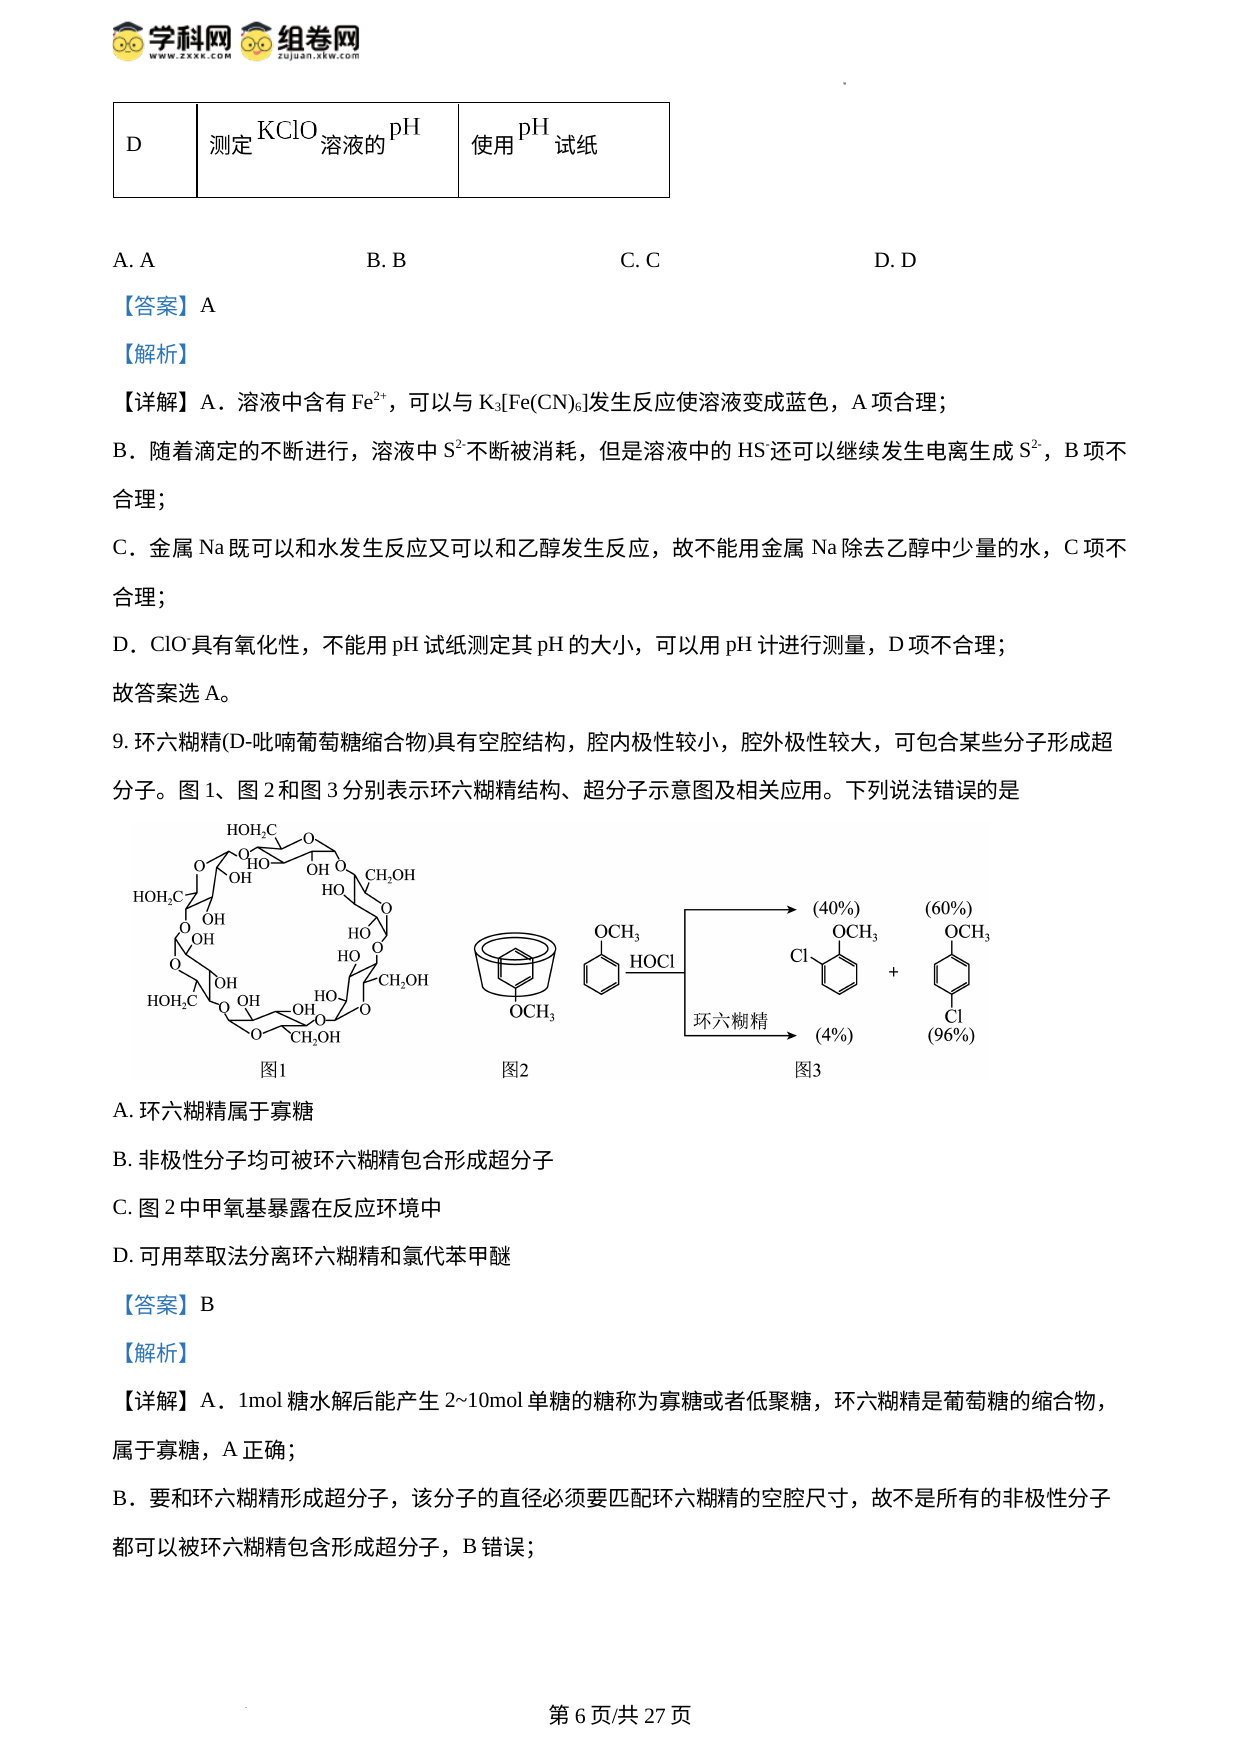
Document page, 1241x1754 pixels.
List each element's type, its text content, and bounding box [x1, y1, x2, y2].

text C. 图2中甲氧基暴露在反应环境中 [112, 1191, 1128, 1223]
text B．要和环六糊精形成超分子，该分子的直径必须要匹配环六糊精的空腔尺寸，故不是所有的非极性分子都可以被环六糊精包含形成超分子，B错误； [112, 1481, 1128, 1562]
text B. 非极性分子均可被环六糊精包合形成超分子 [112, 1142, 1128, 1175]
text 【详解】A．溶液中含有Fe2+，可以与K3[Fe(CN)6]发生反应使溶液变成蓝色，A项合理； [112, 385, 1128, 417]
picture [240, 17, 360, 66]
text 【详解】A．1mol糖水解后能产生2~10mol单糖的糖称为寡糖或者低聚糖，环六糊精是葡萄糖的缩合物，属于寡糖，A正确； [112, 1384, 1128, 1465]
text A. A B. B C. C D. D [112, 243, 1128, 276]
text A. 环六糊精属于寡糖 [112, 1094, 1128, 1126]
text 9. 环六糊精(D-吡喃葡萄糖缩合物)具有空腔结构，腔内极性较小，腔外极性较大，可包合某些分子形成超分子。图1、图2和图3分别表示环六糊精结构、超分子示意图及相关应用。下列说法错误的是 [112, 724, 1128, 805]
text 【解析】 [112, 1336, 1128, 1368]
table_cell 测定溶液的 [198, 103, 458, 197]
text C．金属Na既可以和水发生反应又可以和乙醇发生反应，故不能用金属Na除去乙醇中少量的水，C项不合理； [112, 530, 1128, 612]
text 故答案选A。 [112, 676, 1128, 708]
text 【解析】 [112, 337, 1128, 369]
picture [131, 822, 991, 1080]
text B．随着滴定的不断进行，溶液中S2-不断被消耗，但是溶液中的HS-还可以继续发生电离生成S2-，B项不合理； [112, 433, 1128, 514]
text D. 可用萃取法分离环六糊精和氯代苯甲醚 [112, 1239, 1128, 1271]
picture [112, 17, 231, 66]
table_cell 使用试纸 [459, 103, 669, 197]
text 【答案】A [112, 288, 1128, 321]
table_cell D [114, 103, 197, 197]
text 【答案】B [112, 1287, 1128, 1320]
text D．ClO-具有氧化性，不能用pH试纸测定其pH的大小，可以用pH计进行测量，D项不合理； [112, 627, 1128, 660]
